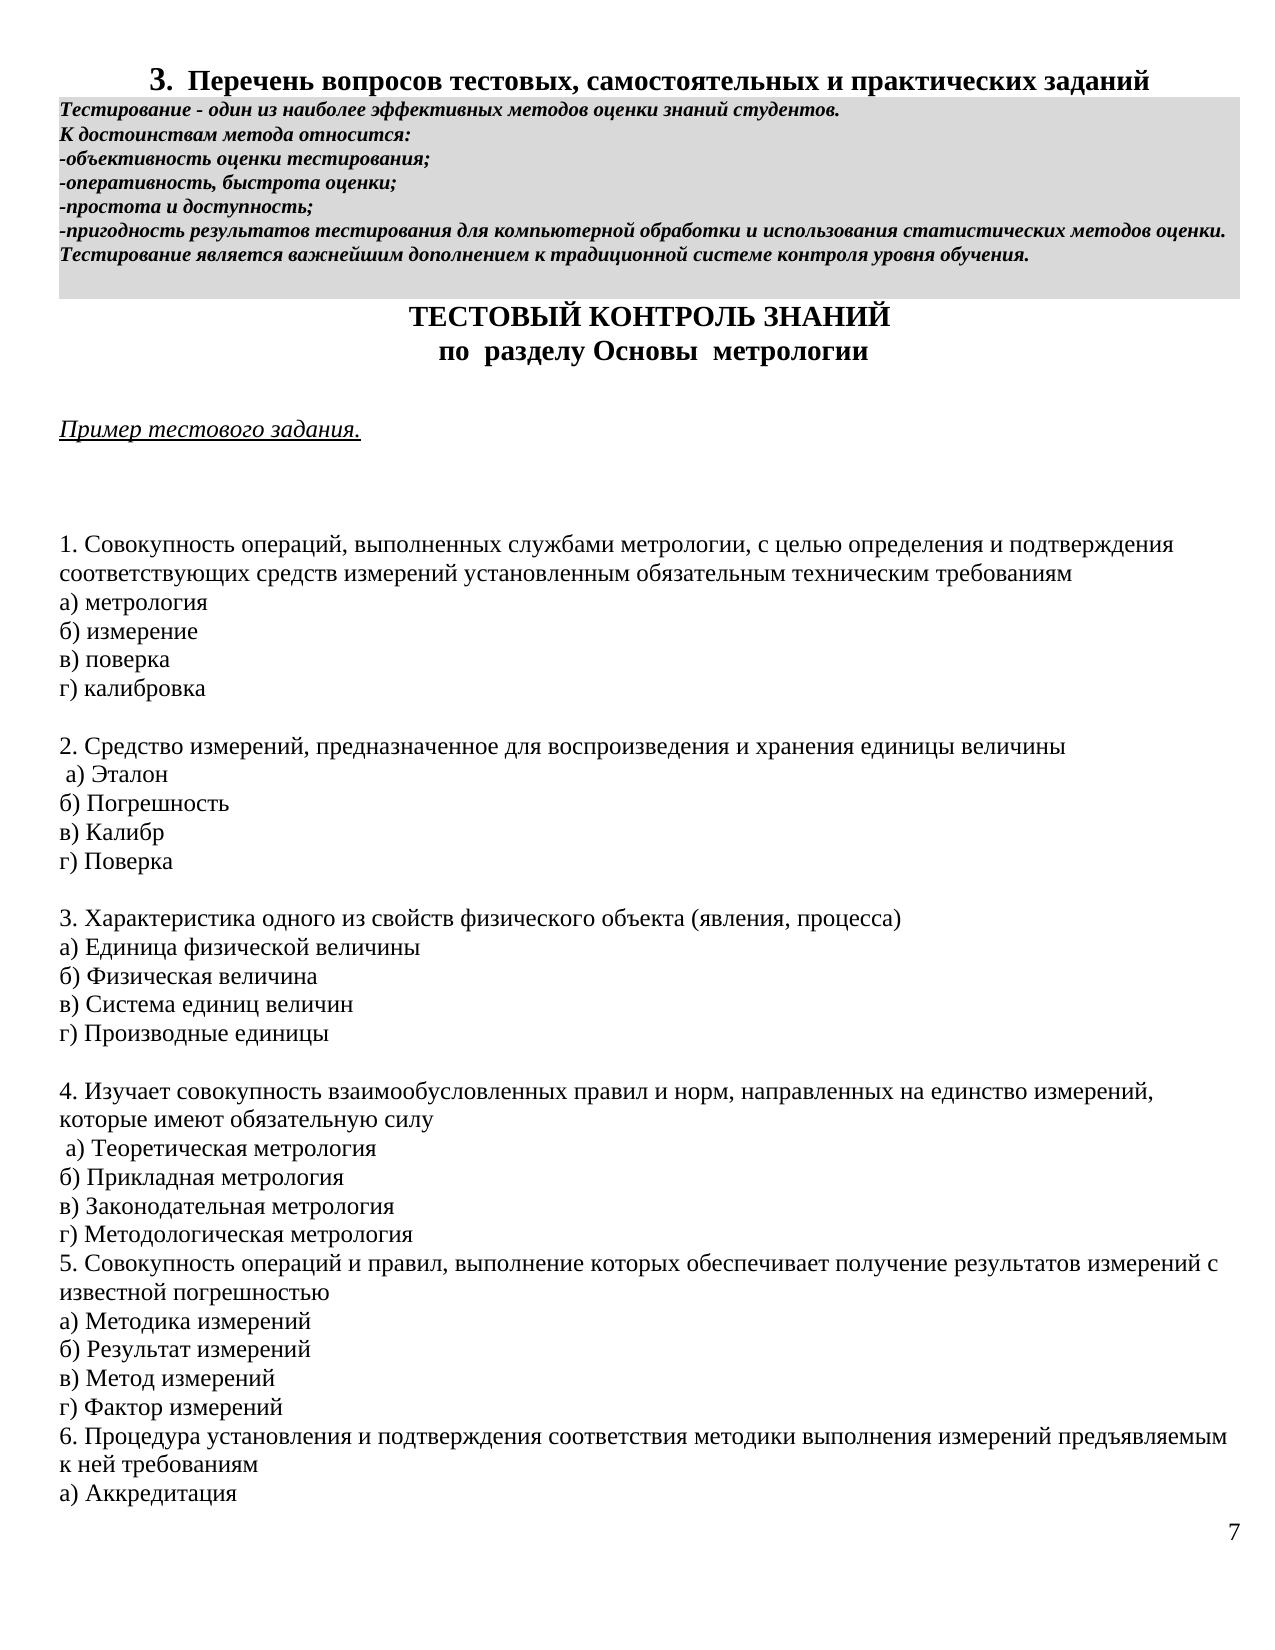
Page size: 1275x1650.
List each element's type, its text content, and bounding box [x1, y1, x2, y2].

text по разделу Основы метрологии [59, 333, 1240, 366]
text а) метрология [59, 587, 1240, 616]
text -простота и доступность; [59, 194, 1240, 218]
text a) Теоретическая метрология б) Прикладная метрология в) Законодательная метрология г) Методологическая метрология 5. Совокупность операций и правил, выполнение которых обеспечивает получение результатов измерений с известной погрешностью [59, 1133, 1240, 1306]
text Пример тестового задания. [59, 414, 1240, 443]
text Тестирование является важнейшим дополнением к традиционной системе контроля уровня обучения. [59, 242, 1240, 266]
text 3. Перечень вопросов тестовых, самостоятельных и практических заданий [59, 59, 1240, 97]
text а) Эталон б) Погрешность в) Калибр г) Поверка 3. Характеристика одного из свойств физического объекта (явления, процесса) а) Единица физической величины б) Физическая величина в) Система единиц величин г) Производные единицы 4. Изучает совокупность взаимообусловленных правил и норм, направленных на единство измерений, которые имеют обязательную силу [59, 759, 1240, 1133]
text а) Методика измерений б) Результат измерений в) Метод измерений г) Фактор измерений 6. Процедура установления и подтверждения соответствия методики выполнения измерений предъявляемым к ней требованиям [59, 1306, 1240, 1478]
text а) Аккредитация [59, 1478, 1240, 1507]
text 1. Совокупность операций, выполненных службами метрологии, с целью определения и подтверждения соответствующих средств измерений установленным обязательным техническим требованиям [59, 472, 1240, 587]
text б) измерение в) поверка г) калибровка 2. Средство измерений, предназначенное для воспроизведения и хранения единицы величины [59, 616, 1240, 759]
text ТЕСТОВЫЙ КОНТРОЛЬ ЗНАНИЙ [59, 299, 1240, 333]
text -объективность оценки тестирования; [59, 146, 1240, 169]
text -оперативность, быстрота оценки; [59, 169, 1240, 194]
text К достоинствам метода относится: [59, 121, 1240, 146]
text Тестирование - один из наиболее эффективных методов оценки знаний студентов. [59, 97, 1240, 121]
text -пригодность результатов тестирования для компьютерной обработки и использования статистических методов оценки. [59, 218, 1240, 242]
